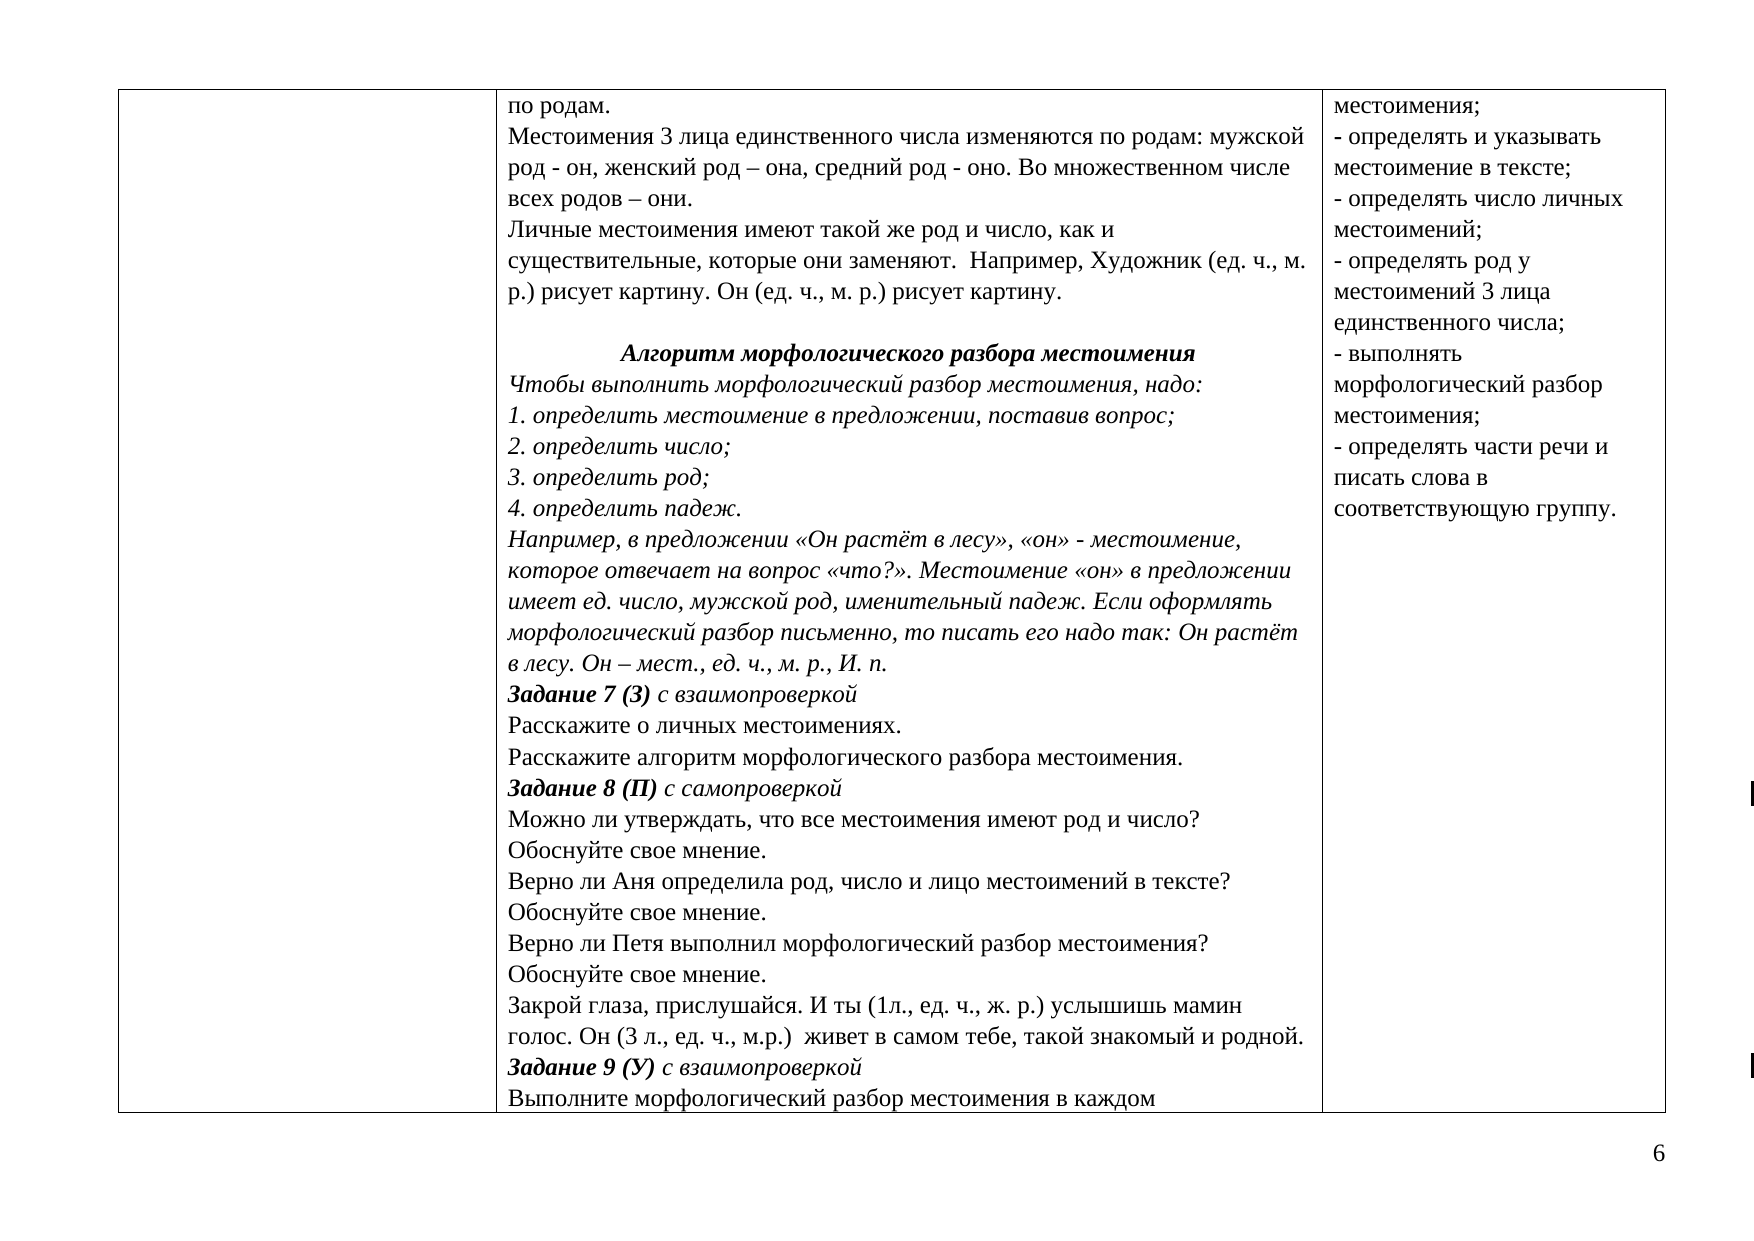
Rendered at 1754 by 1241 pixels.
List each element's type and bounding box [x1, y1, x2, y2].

table_cell [497, 90, 1322, 1112]
table_cell [119, 90, 496, 1112]
table_cell [1323, 90, 1665, 1112]
